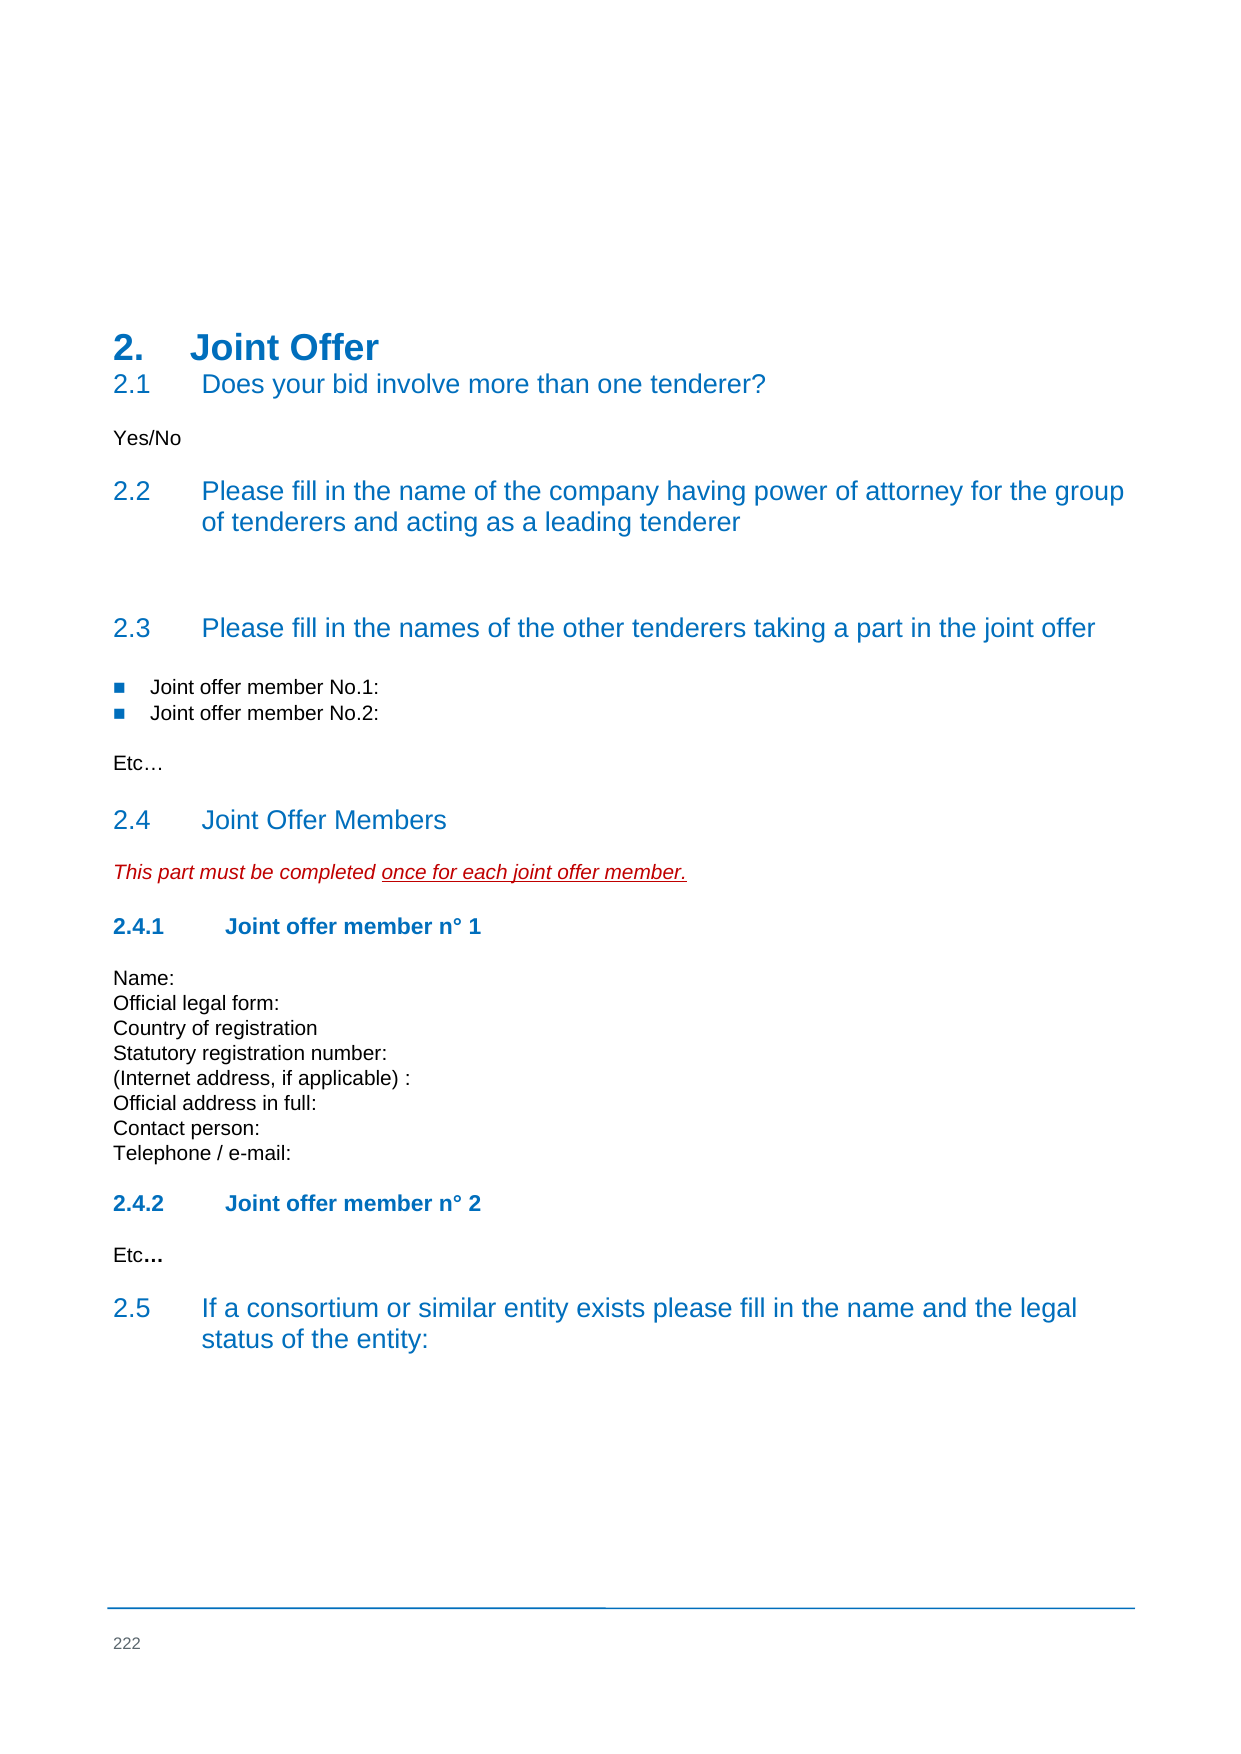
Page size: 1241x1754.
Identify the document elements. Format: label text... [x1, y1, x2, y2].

list Joint offer member No.1: [113, 674, 1127, 698]
subtitle Please fill in the names of the other tenderers taking a part in the joint offer [113, 612, 1127, 674]
text Etc… [113, 751, 1127, 775]
subtitle Please fill in the name of the company having power of attorney for the group of tenderers and acting as a leading tenderer [113, 474, 1127, 537]
text Yes/No [113, 424, 1127, 449]
text Etc… [113, 1242, 1127, 1267]
subtitle Joint offer member n° 1 [113, 912, 1127, 939]
subtitle If a consortium or similar entity exists please fill in the name and the legal status of the entity: [113, 1292, 1127, 1354]
subtitle Joint Offer Members [113, 804, 1127, 835]
subtitle Joint offer member n° 2 [113, 1189, 1127, 1217]
text Name: Official legal form: Country of registration Statutory registration number: (Internet address, if applicable) : Official address in full: Contact person: Telephone / e-mail: [113, 964, 1127, 1164]
text This part must be completed once for each joint offer member. [113, 860, 1127, 884]
subtitle Joint Offer [113, 318, 1127, 368]
list Joint offer member No.2: [113, 700, 1127, 724]
subtitle Does your bid involve more than one tenderer? [113, 368, 1127, 399]
